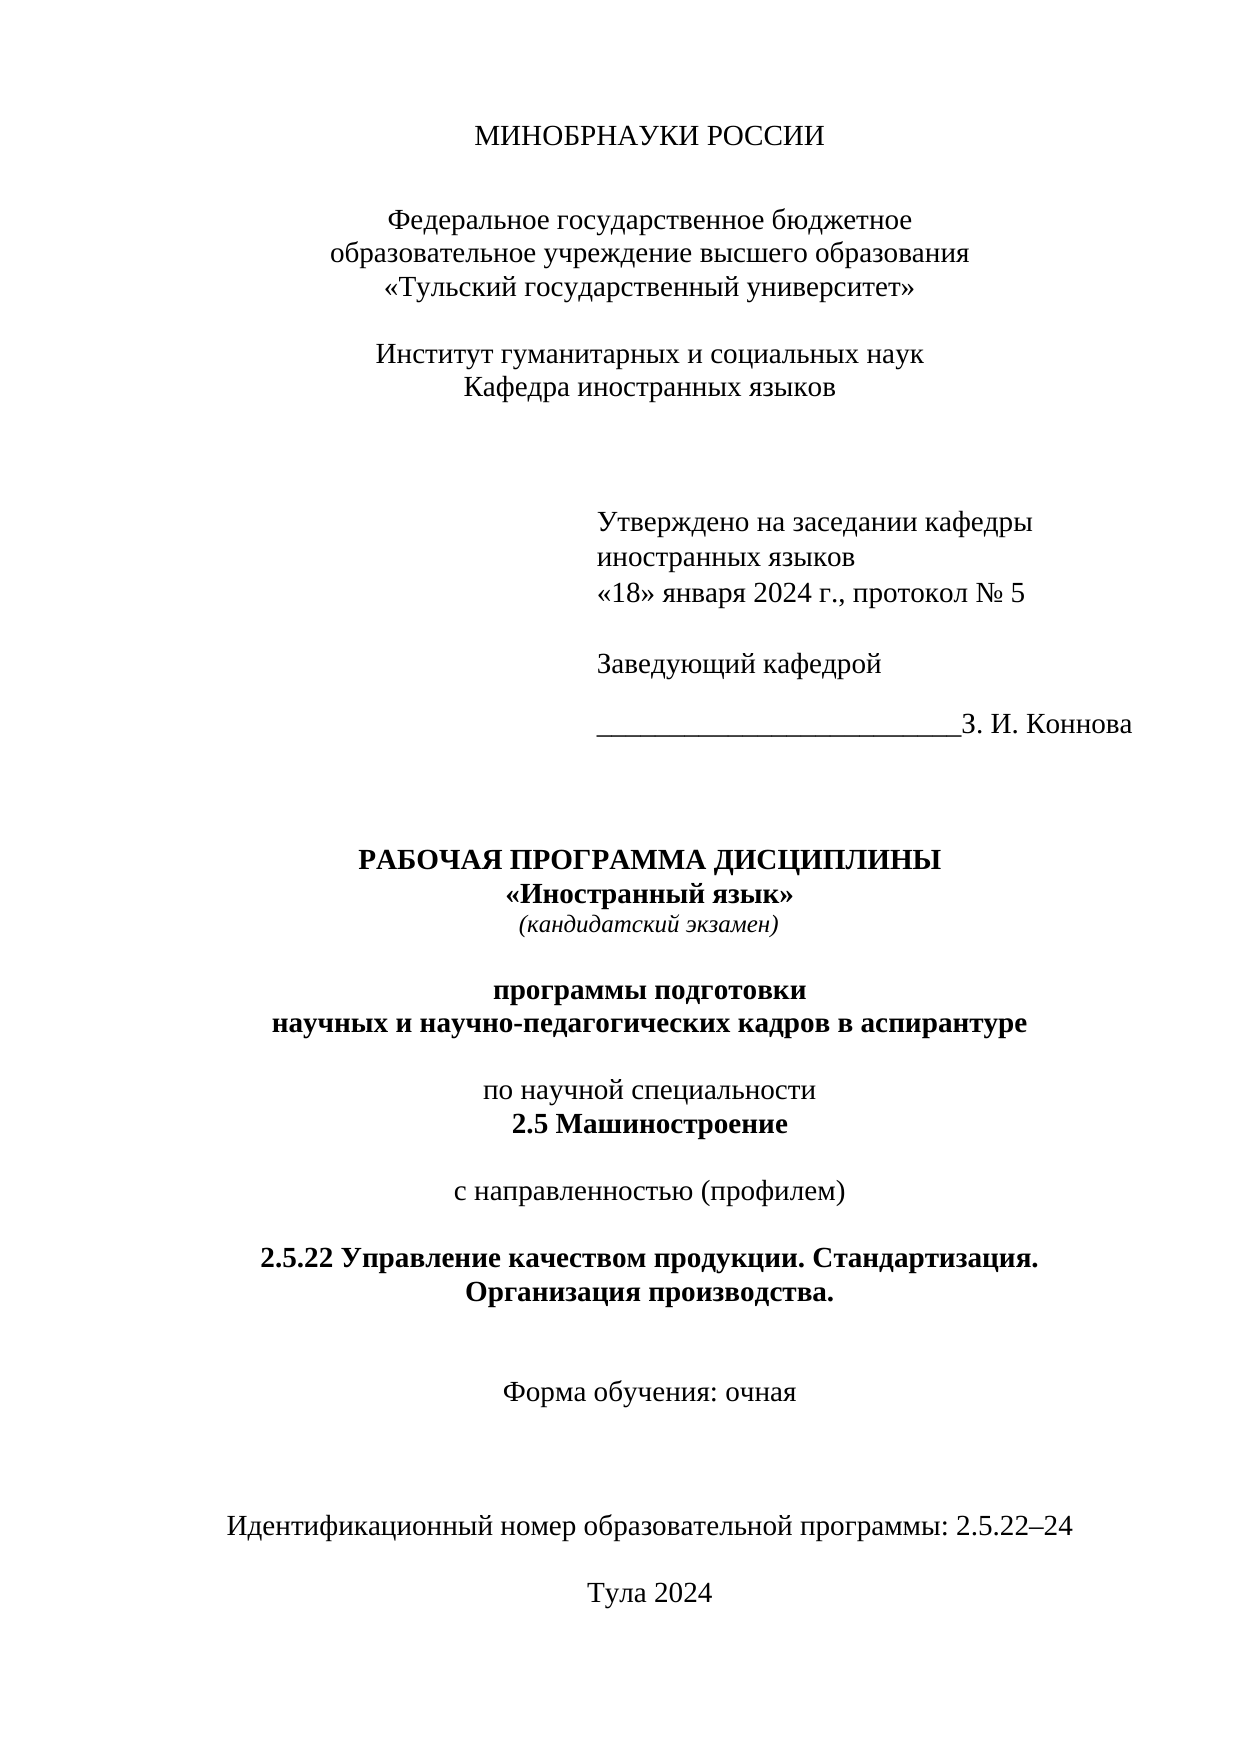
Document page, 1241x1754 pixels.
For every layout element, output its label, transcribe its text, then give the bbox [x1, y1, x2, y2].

text Федеральное государственное бюджетное [148, 202, 1152, 235]
text образовательное учреждение высшего образования [148, 235, 1152, 269]
text научных и научно-педагогических кадров в аспирантуре [148, 1005, 1152, 1039]
table_cell Заведующий кафедрой _________________________З. И. Коннова [594, 646, 1153, 742]
text «Тульский государственный университет» [148, 269, 1152, 302]
text Идентификационный номер образовательной программы: 2.5.22–24 [148, 1508, 1152, 1542]
text РАБОЧАЯ ПРОГРАММА ДИСЦИПЛИНЫ [148, 842, 1152, 876]
table_header Утверждено на заседании кафедры иностранных языков «18» января 2024 г., протокол № 5 [594, 504, 1153, 646]
text 2.5.22 Управление качеством продукции. Стандартизация. [148, 1240, 1152, 1274]
text (кандидатский экзамен) [148, 909, 1152, 938]
text Институт гуманитарных и социальных наук [148, 336, 1152, 369]
text «Иностранный язык» [148, 876, 1152, 909]
text Кафедра иностранных языков [148, 369, 1152, 403]
text с направленностью (профилем) [148, 1173, 1152, 1207]
text Организация производства. [148, 1274, 1152, 1307]
text Форма обучения: очная [148, 1374, 1152, 1408]
text Тула 2024 [148, 1576, 1152, 1609]
text 2.5 Машиностроение [148, 1106, 1152, 1139]
text программы подготовки [148, 972, 1152, 1005]
text по научной специальности [148, 1072, 1152, 1106]
text МИНОБРНАУКИ РОССИИ [148, 118, 1152, 152]
